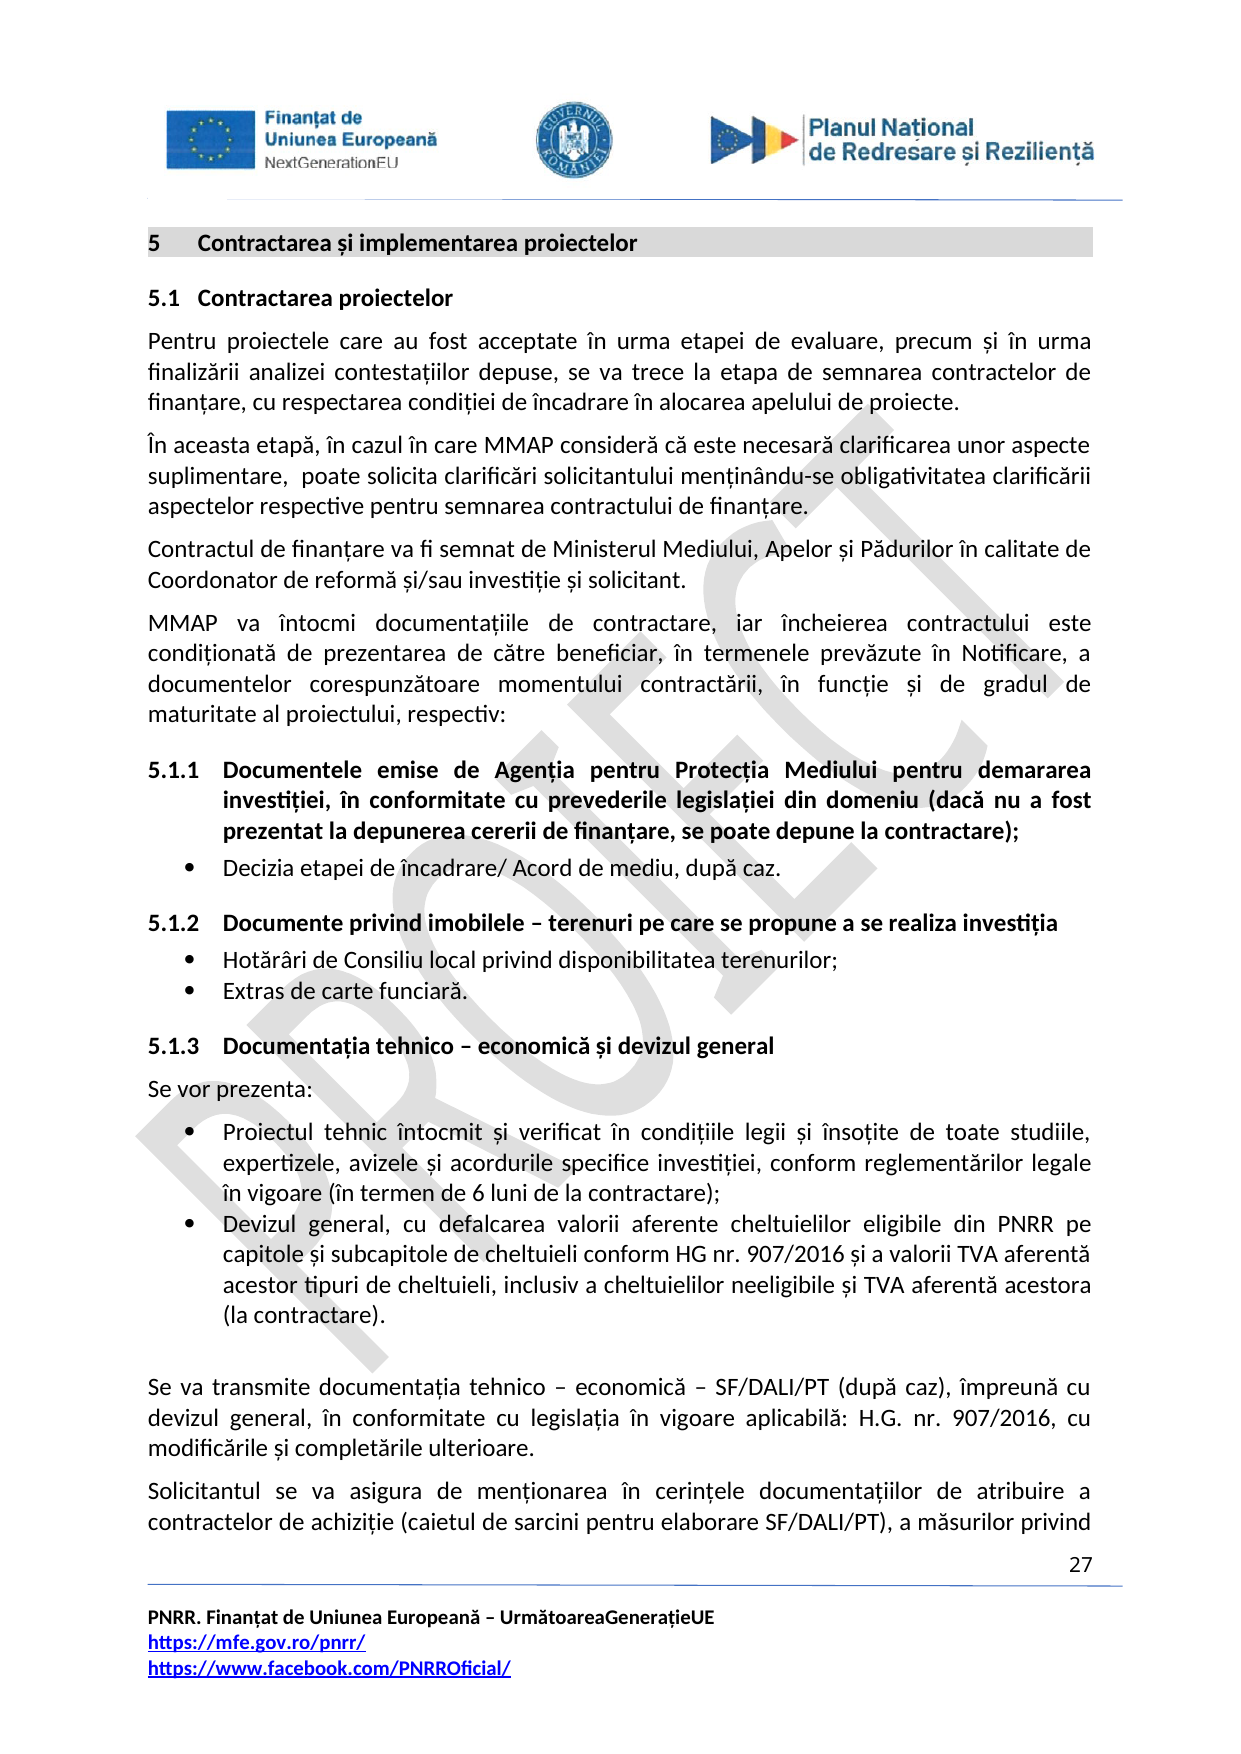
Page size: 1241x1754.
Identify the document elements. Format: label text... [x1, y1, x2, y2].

list Proiectul tehnic întocmit și verificat în condițiile legii și însoțite de toate studiile, expertizele, avizele și acordurile specifice investiției, conform reglementărilor legale în vigoare (în termen de 6 luni de la contractare); [185, 1116, 1093, 1208]
list Hotărâri de Consiliu local privind disponibilitatea terenurilor; [185, 944, 1093, 975]
list Devizul general, cu defalcarea valorii aferente cheltuielilor eligibile din PNRR pe capitole și subcapitole de cheltuieli conform HG nr. 907/2016 și a valorii TVA aferentă acestor tipuri de cheltuieli, inclusiv a cheltuielilor neeligibile și TVA aferentă acestora (la contractare). [185, 1208, 1093, 1330]
text În aceasta etapă, în cazul în care MMAP consideră că este necesară clarificarea unor aspecte suplimentare, poate solicita clarificări solicitantului menținându-se obligativitatea clarificării aspectelor respective pentru semnarea contractului de finanțare. [148, 429, 1093, 521]
text Se va transmite documentația tehnico – economică – SF/DALI/PT (după caz), împreună cu devizul general, în conformitate cu legislația în vigoare aplicabilă: H.G. nr. 907/2016, cu modificările și completările ulterioare. [148, 1371, 1093, 1463]
subtitle Documente privind imobilele – terenuri pe care se propune a se realiza investiția [148, 907, 1093, 938]
subtitle Contractarea și implementarea proiectelor [148, 227, 1093, 257]
list Extras de carte funciară. [185, 975, 1093, 1005]
subtitle Documentele emise de Agenția pentru Protecția Mediului pentru demararea investiției, în conformitate cu prevederile legislației din domeniu (dacă nu a fost prezentat la depunerea cererii de finanțare, se poate depune la contractare); [148, 754, 1093, 846]
text Pentru proiectele care au fost acceptate în urma etapei de evaluare, precum și în urma finalizării analizei contestațiilor depuse, se va trece la etapa de semnarea contractelor de finanțare, cu respectarea condiției de încadrare în alocarea apelului de proiecte. [148, 325, 1093, 417]
text MMAP va întocmi documentațiile de contractare, iar încheierea contractului este condiționată de prezentarea de către beneficiar, în termenele prevăzute în Notificare, a documentelor corespunzătoare momentului contractării, în funcție și de gradul de maturitate al proiectului, respectiv: [148, 607, 1093, 729]
picture [147, 73, 1123, 199]
text Contractul de finanțare va fi semnat de Ministerul Mediului, Apelor și Pădurilor în calitate de Coordonator de reformă și/sau investiție și solicitant. [148, 533, 1093, 594]
subtitle Contractarea proiectelor [148, 282, 1093, 313]
subtitle Documentația tehnico – economică și devizul general [148, 1030, 1093, 1061]
text Se vor prezenta: [148, 1073, 1093, 1104]
list Decizia etapei de încadrare/ Acord de mediu, după caz. [185, 852, 1093, 882]
